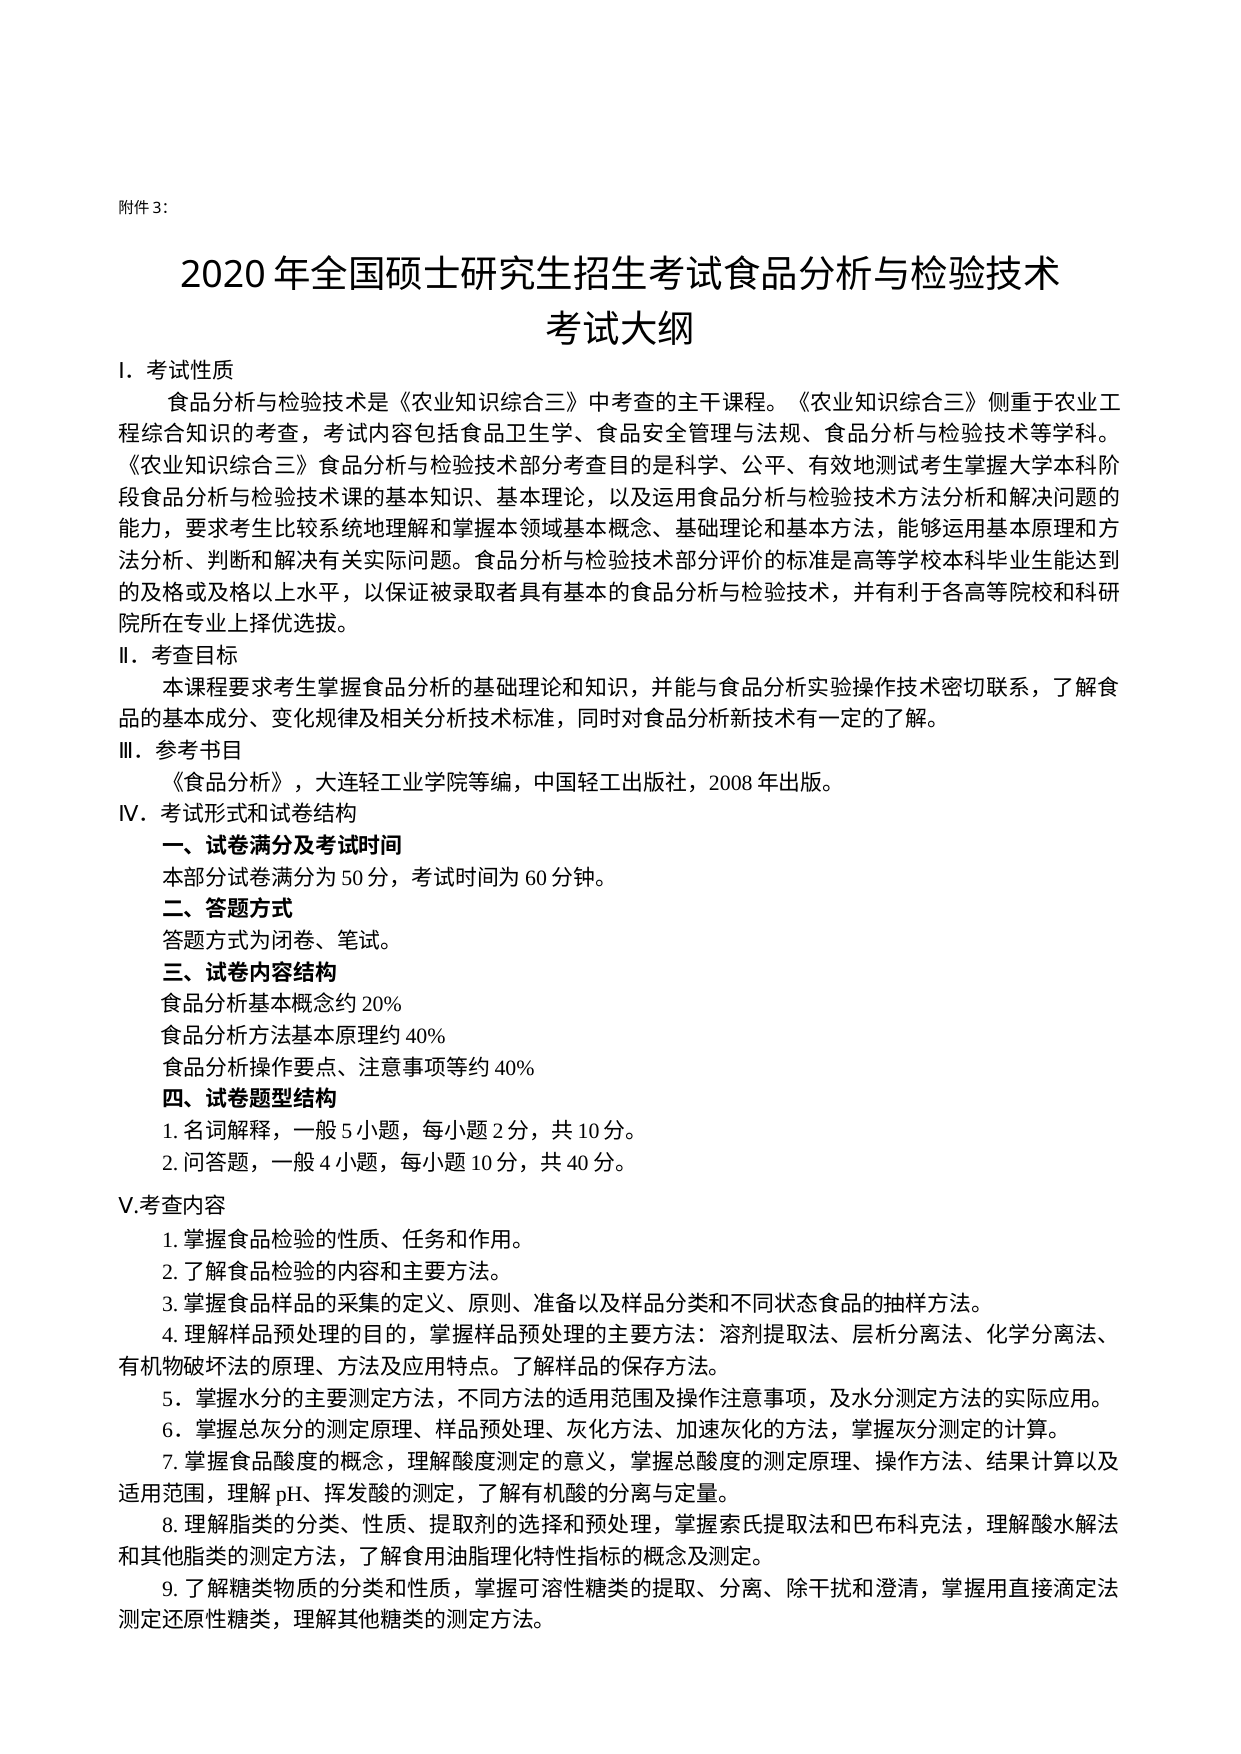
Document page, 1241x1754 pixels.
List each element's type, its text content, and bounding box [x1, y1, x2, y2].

text 四、试卷题型结构 [118, 1081, 1122, 1113]
text 三、试卷内容结构 [118, 955, 1122, 986]
text 4. 理解样品预处理的目的，掌握样品预处理的主要方法：溶剂提取法、层析分离法、化学分离法、有机物破坏法的原理、方法及应用特点。了解样品的保存方法。 [118, 1317, 1122, 1381]
text Ⅴ.考查内容 [118, 1176, 1122, 1222]
text Ⅳ．考试形式和试卷结构 [118, 796, 1122, 828]
text 本课程要求考生掌握食品分析的基础理论和知识，并能与食品分析实验操作技术密切联系，了解食品的基本成分、变化规律及相关分析技术标准，同时对食品分析新技术有一定的了解。 [118, 669, 1122, 733]
text 食品分析方法基本原理约40% [118, 1018, 1122, 1050]
text Ⅲ．参考书目 [118, 733, 1122, 765]
text 1. 名词解释，一般5小题，每小题2分，共10分。 [118, 1113, 1122, 1145]
text 7. 掌握食品酸度的概念，理解酸度测定的意义，掌握总酸度的测定原理、操作方法、结果计算以及适用范围，理解pH、挥发酸的测定，了解有机酸的分离与定量。 [118, 1444, 1122, 1507]
text 食品分析操作要点、注意事项等约40% [118, 1050, 1122, 1081]
text 2020年全国硕士研究生招生考试食品分析与检验技术 [118, 244, 1122, 298]
text 《食品分析》，大连轻工业学院等编，中国轻工出版社，2008年出版。 [118, 765, 1122, 796]
text 食品分析与检验技术是《农业知识综合三》中考查的主干课程。《农业知识综合三》侧重于农业工程综合知识的考查，考试内容包括食品卫生学、食品安全管理与法规、食品分析与检验技术等学科。《农业知识综合三》食品分析与检验技术部分考查目的是科学、公平、有效地测试考生掌握大学本科阶段食品分析与检验技术课的基本知识、基本理论，以及运用食品分析与检验技术方法分析和解决问题的能力，要求考生比较系统地理解和掌握本领域基本概念、基础理论和基本方法，能够运用基本原理和方法分析、判断和解决有关实际问题。食品分析与检验技术部分评价的标准是高等学校本科毕业生能达到的及格或及格以上水平，以保证被录取者具有基本的食品分析与检验技术，并有利于各高等院校和科研院所在专业上择优选拔。 [118, 384, 1122, 638]
text 2. 了解食品检验的内容和主要方法。 [118, 1254, 1122, 1286]
text 8. 理解脂类的分类、性质、提取剂的选择和预处理，掌握索氏提取法和巴布科克法，理解酸水解法和其他脂类的测定方法，了解食用油脂理化特性指标的概念及测定。 [118, 1507, 1122, 1571]
text 附件3： [118, 194, 1122, 219]
text 3. 掌握食品样品的采集的定义、原则、准备以及样品分类和不同状态食品的抽样方法。 [118, 1286, 1122, 1317]
text Ⅱ．考查目标 [118, 638, 1122, 669]
text 考试大纲 [118, 298, 1122, 353]
text 一、试卷满分及考试时间 [118, 828, 1122, 860]
text 本部分试卷满分为50分，考试时间为60分钟。 [118, 860, 1122, 891]
text 6．掌握总灰分的测定原理、样品预处理、灰化方法、加速灰化的方法，掌握灰分测定的计算。 [118, 1412, 1122, 1444]
text 9. 了解糖类物质的分类和性质，掌握可溶性糖类的提取、分离、除干扰和澄清，掌握用直接滴定法测定还原性糖类，理解其他糖类的测定方法。 [118, 1571, 1122, 1634]
text 1. 掌握食品检验的性质、任务和作用。 [118, 1222, 1122, 1254]
text Ⅰ．考试性质 [118, 353, 1122, 384]
text 5．掌握水分的主要测定方法，不同方法的适用范围及操作注意事项，及水分测定方法的实际应用。 [118, 1381, 1122, 1412]
text 答题方式为闭卷、笔试。 [118, 923, 1122, 955]
text 二、答题方式 [118, 891, 1122, 923]
text 食品分析基本概念约20% [118, 986, 1122, 1018]
text 2. 问答题，一般4小题，每小题10分，共40分。 [118, 1145, 1122, 1176]
